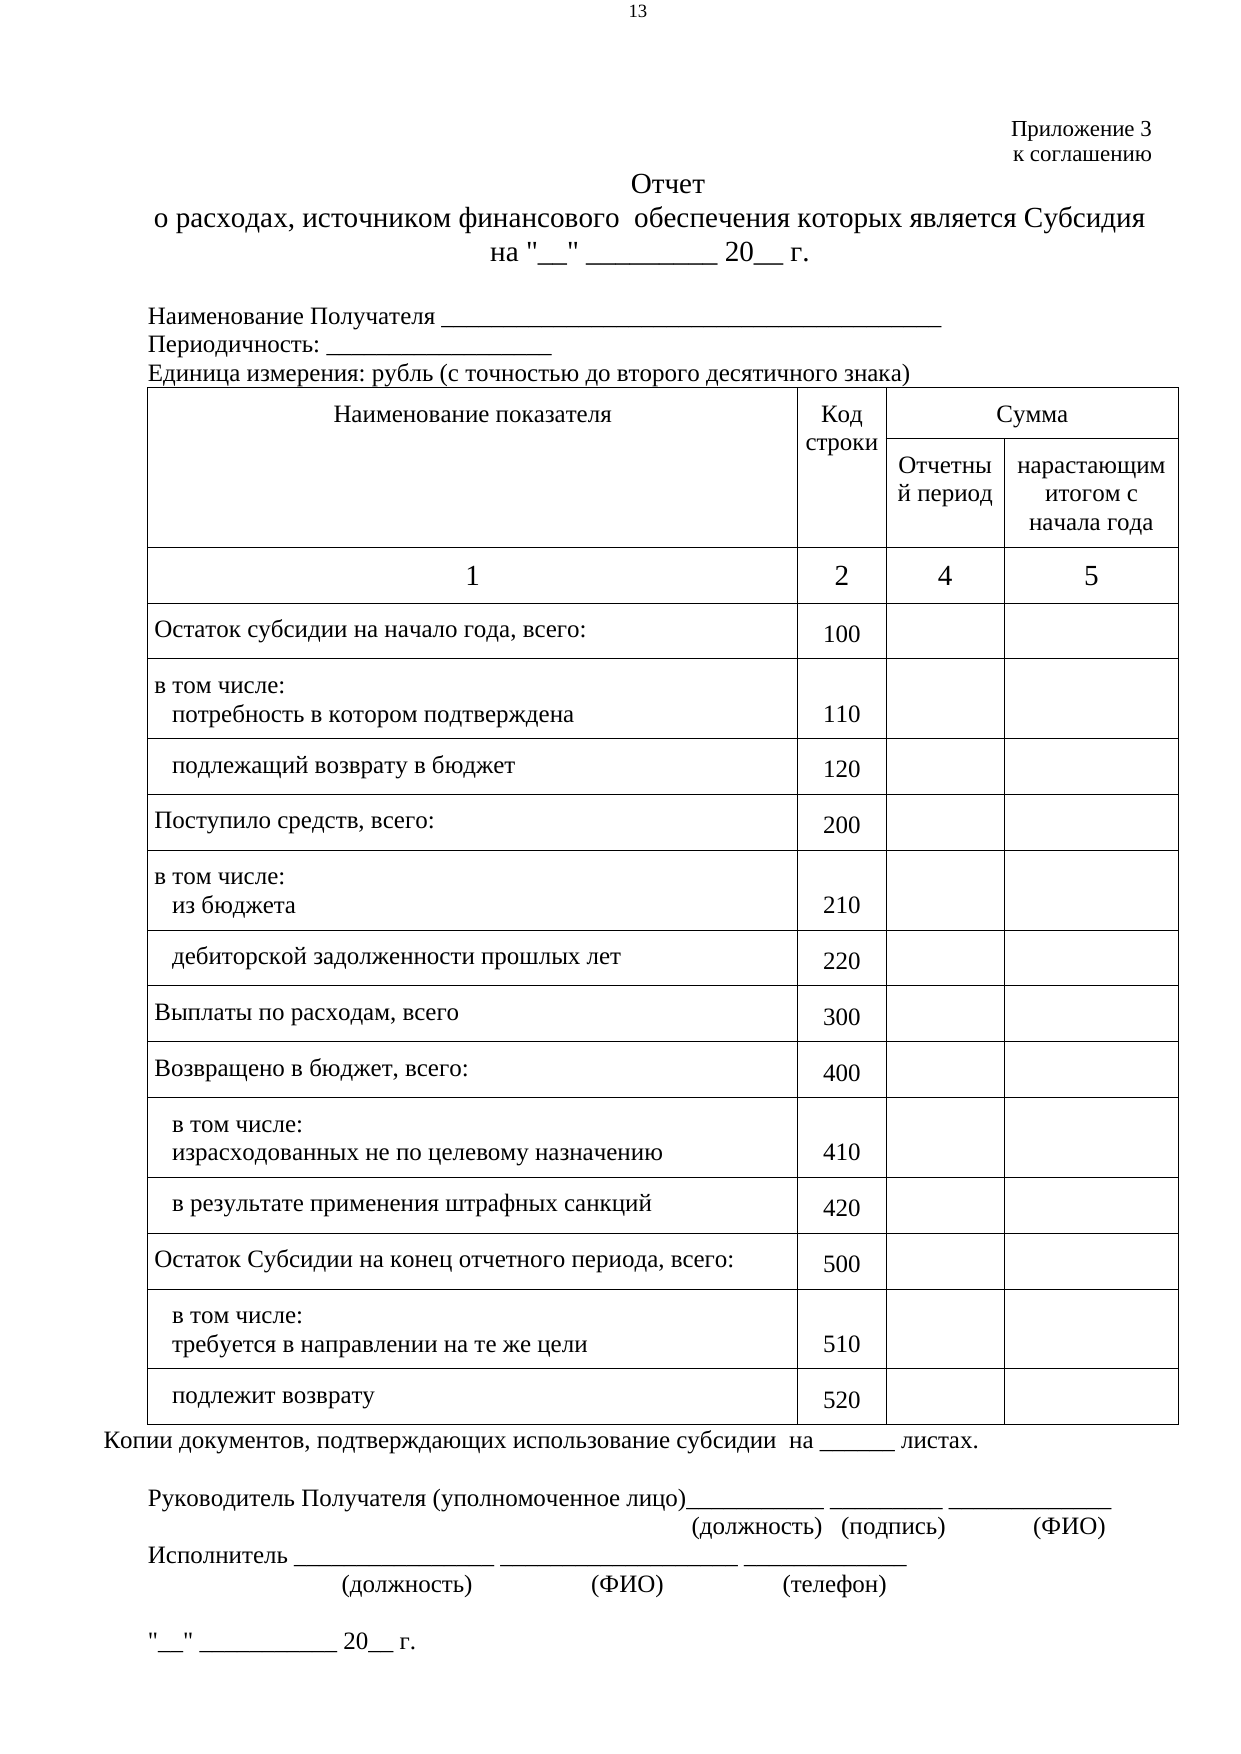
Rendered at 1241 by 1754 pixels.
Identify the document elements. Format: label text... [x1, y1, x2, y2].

table_cell [1005, 739, 1178, 794]
table_cell [1005, 986, 1178, 1041]
text Периодичность: __________________ [148, 329, 1152, 358]
table_header Код строки [798, 388, 886, 547]
table_cell 4 [887, 548, 1004, 602]
table_cell 120 [798, 739, 886, 794]
table_cell 300 [798, 986, 886, 1041]
table_cell Возвращено в бюджет, всего: [148, 1042, 797, 1097]
table_cell 210 [798, 851, 886, 929]
table_cell [887, 659, 1004, 738]
table_cell [1005, 851, 1178, 929]
table_cell [1005, 1042, 1178, 1097]
table_cell [887, 931, 1004, 985]
text "__" ___________ 20__ г. [148, 1626, 1152, 1655]
table_cell 410 [798, 1098, 886, 1177]
text (должность) (ФИО) (телефон) [148, 1569, 1152, 1598]
text на "__" _________ 20__ г. [148, 234, 1152, 267]
table_cell [1005, 659, 1178, 738]
table_cell [1005, 931, 1178, 985]
table_cell [887, 986, 1004, 1041]
table_cell Остаток субсидии на начало года, всего: [148, 604, 797, 658]
text о расходах, источником финансового обеспечения которых является Субсидия [148, 200, 1152, 234]
text Руководитель Получателя (уполномоченное лицо)___________ _________ _____________ [148, 1483, 1152, 1511]
table_cell [1005, 1098, 1178, 1177]
table_cell 2 [798, 548, 886, 602]
table_cell подлежащий возврату в бюджет [148, 739, 797, 794]
table_cell 500 [798, 1234, 886, 1288]
table_cell 510 [798, 1290, 886, 1368]
table_cell 100 [798, 604, 886, 658]
text Отчет [148, 167, 1152, 200]
table_cell [887, 1098, 1004, 1177]
text к соглашению [148, 143, 1152, 167]
table_cell 200 [798, 795, 886, 850]
table_cell в том числе: требуется в направлении на те же цели [148, 1290, 797, 1368]
table_header Наименование показателя [148, 388, 797, 547]
table_cell [1005, 1234, 1178, 1288]
table_header Сумма [887, 388, 1178, 438]
text (должность) (подпись) (ФИО) [148, 1511, 1152, 1540]
table_cell в том числе: из бюджета [148, 851, 797, 929]
table_cell 1 [148, 548, 797, 602]
table_cell Отчетный период [887, 439, 1004, 547]
table_cell 5 [1005, 548, 1178, 602]
table_cell [887, 739, 1004, 794]
table_cell [1005, 1178, 1178, 1233]
table_cell [887, 851, 1004, 929]
table_cell [887, 604, 1004, 658]
table_cell Выплаты по расходам, всего [148, 986, 797, 1041]
table_cell нарастающим итогом с начала года [1005, 439, 1178, 547]
table_cell 400 [798, 1042, 886, 1097]
table_cell [887, 795, 1004, 850]
table_cell 110 [798, 659, 886, 738]
table_cell [887, 1042, 1004, 1097]
table_cell в результате применения штрафных санкций [148, 1178, 797, 1233]
text Приложение 3 [148, 118, 1152, 142]
table_cell Остаток Субсидии на конец отчетного периода, всего: [148, 1234, 797, 1288]
table_cell подлежит возврату [148, 1369, 797, 1424]
table_cell [1005, 1369, 1178, 1424]
table_cell в том числе: израсходованных не по целевому назначению [148, 1098, 797, 1177]
table_cell [887, 1234, 1004, 1288]
table_cell [1005, 795, 1178, 850]
table_cell [1005, 604, 1178, 658]
table_cell [887, 1290, 1004, 1368]
text Наименование Получателя ________________________________________ [148, 301, 1152, 329]
table_cell в том числе: потребность в котором подтверждена [148, 659, 797, 738]
table_cell [887, 1178, 1004, 1233]
table_cell 220 [798, 931, 886, 985]
table_cell Поступило средств, всего: [148, 795, 797, 850]
text Единица измерения: рубль (с точностью до второго десятичного знака) [148, 358, 1152, 387]
table_cell 420 [798, 1178, 886, 1233]
text Копии документов, подтверждающих использование субсидии на ______ листах. [103, 1425, 1152, 1454]
table_cell дебиторской задолженности прошлых лет [148, 931, 797, 985]
table_cell [887, 1369, 1004, 1424]
table_cell [1005, 1290, 1178, 1368]
table_cell 520 [798, 1369, 886, 1424]
text Исполнитель ________________ ___________________ _____________ [148, 1540, 1152, 1569]
